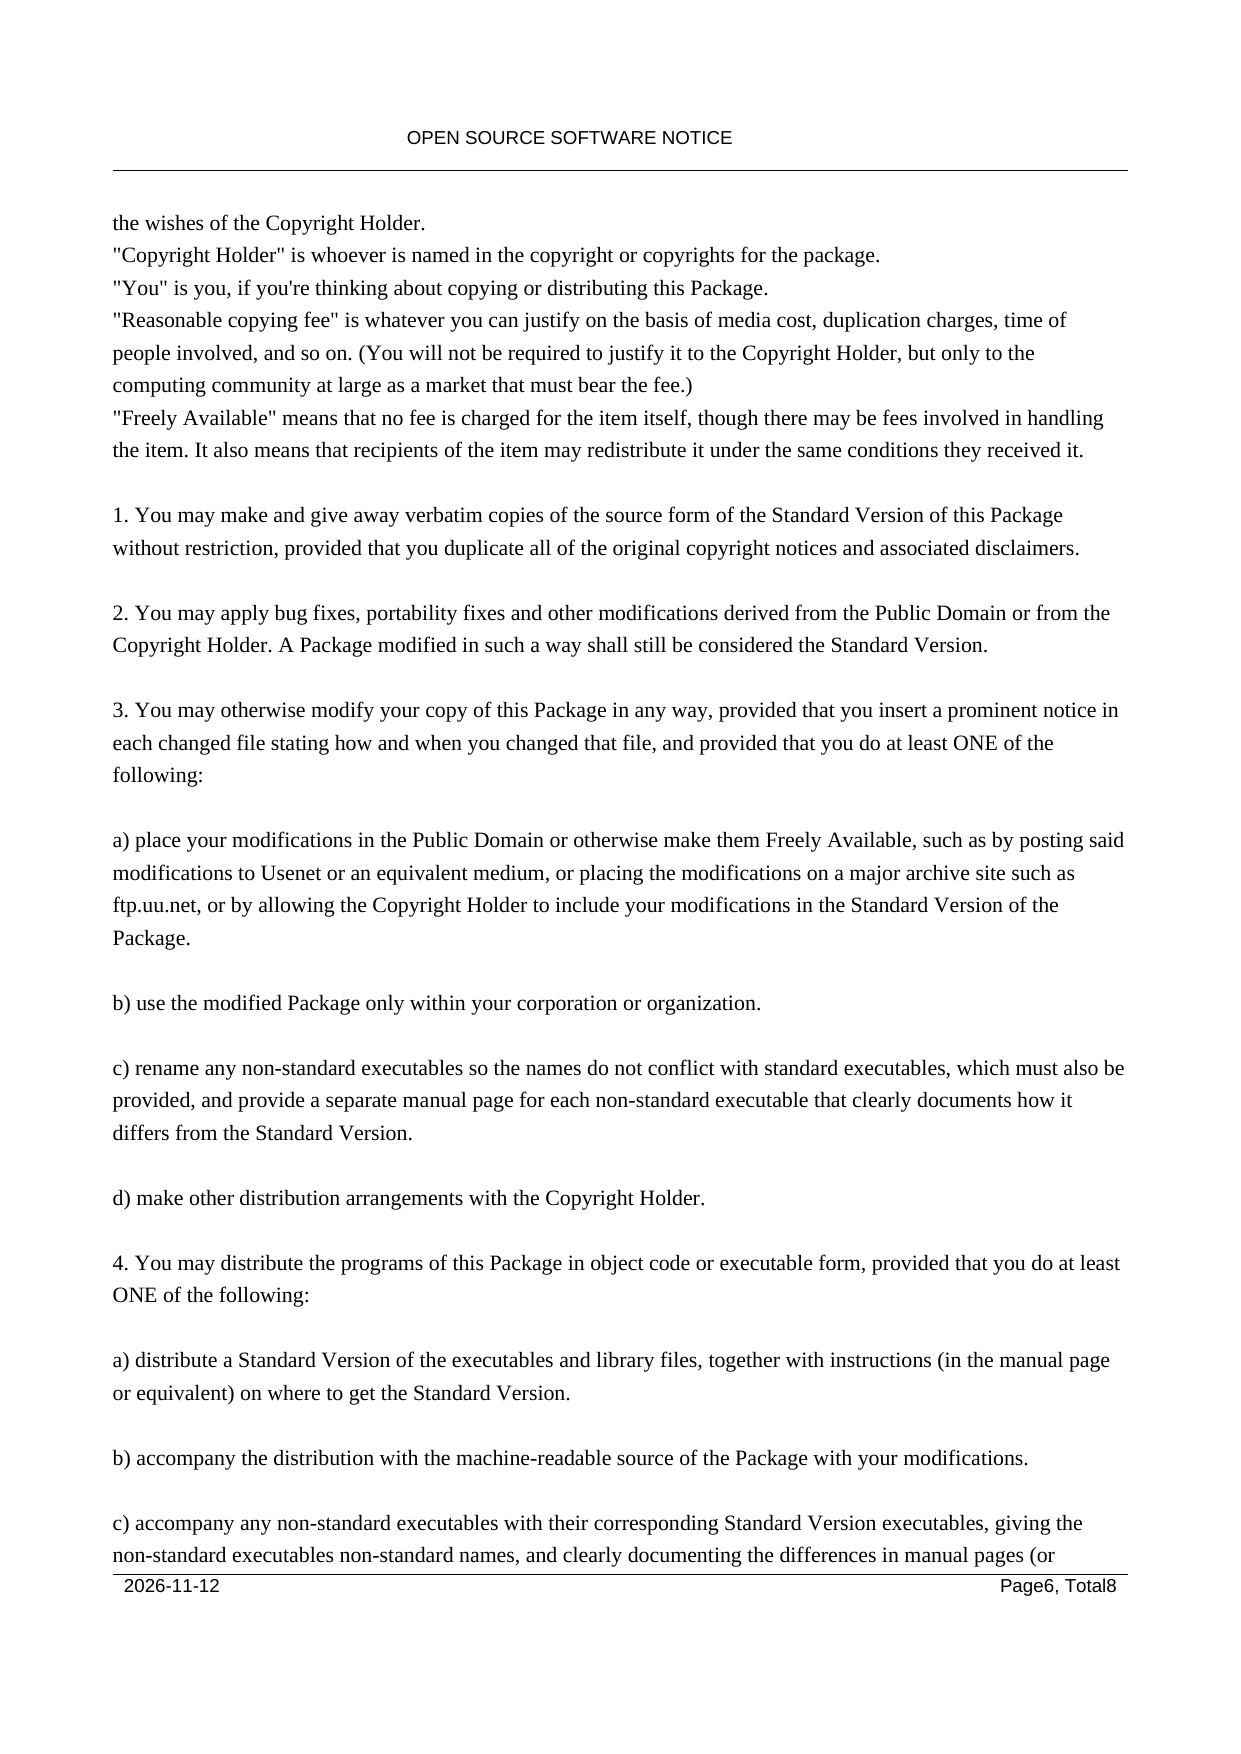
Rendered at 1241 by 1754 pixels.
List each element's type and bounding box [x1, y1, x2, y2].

text [112, 206, 1128, 1571]
